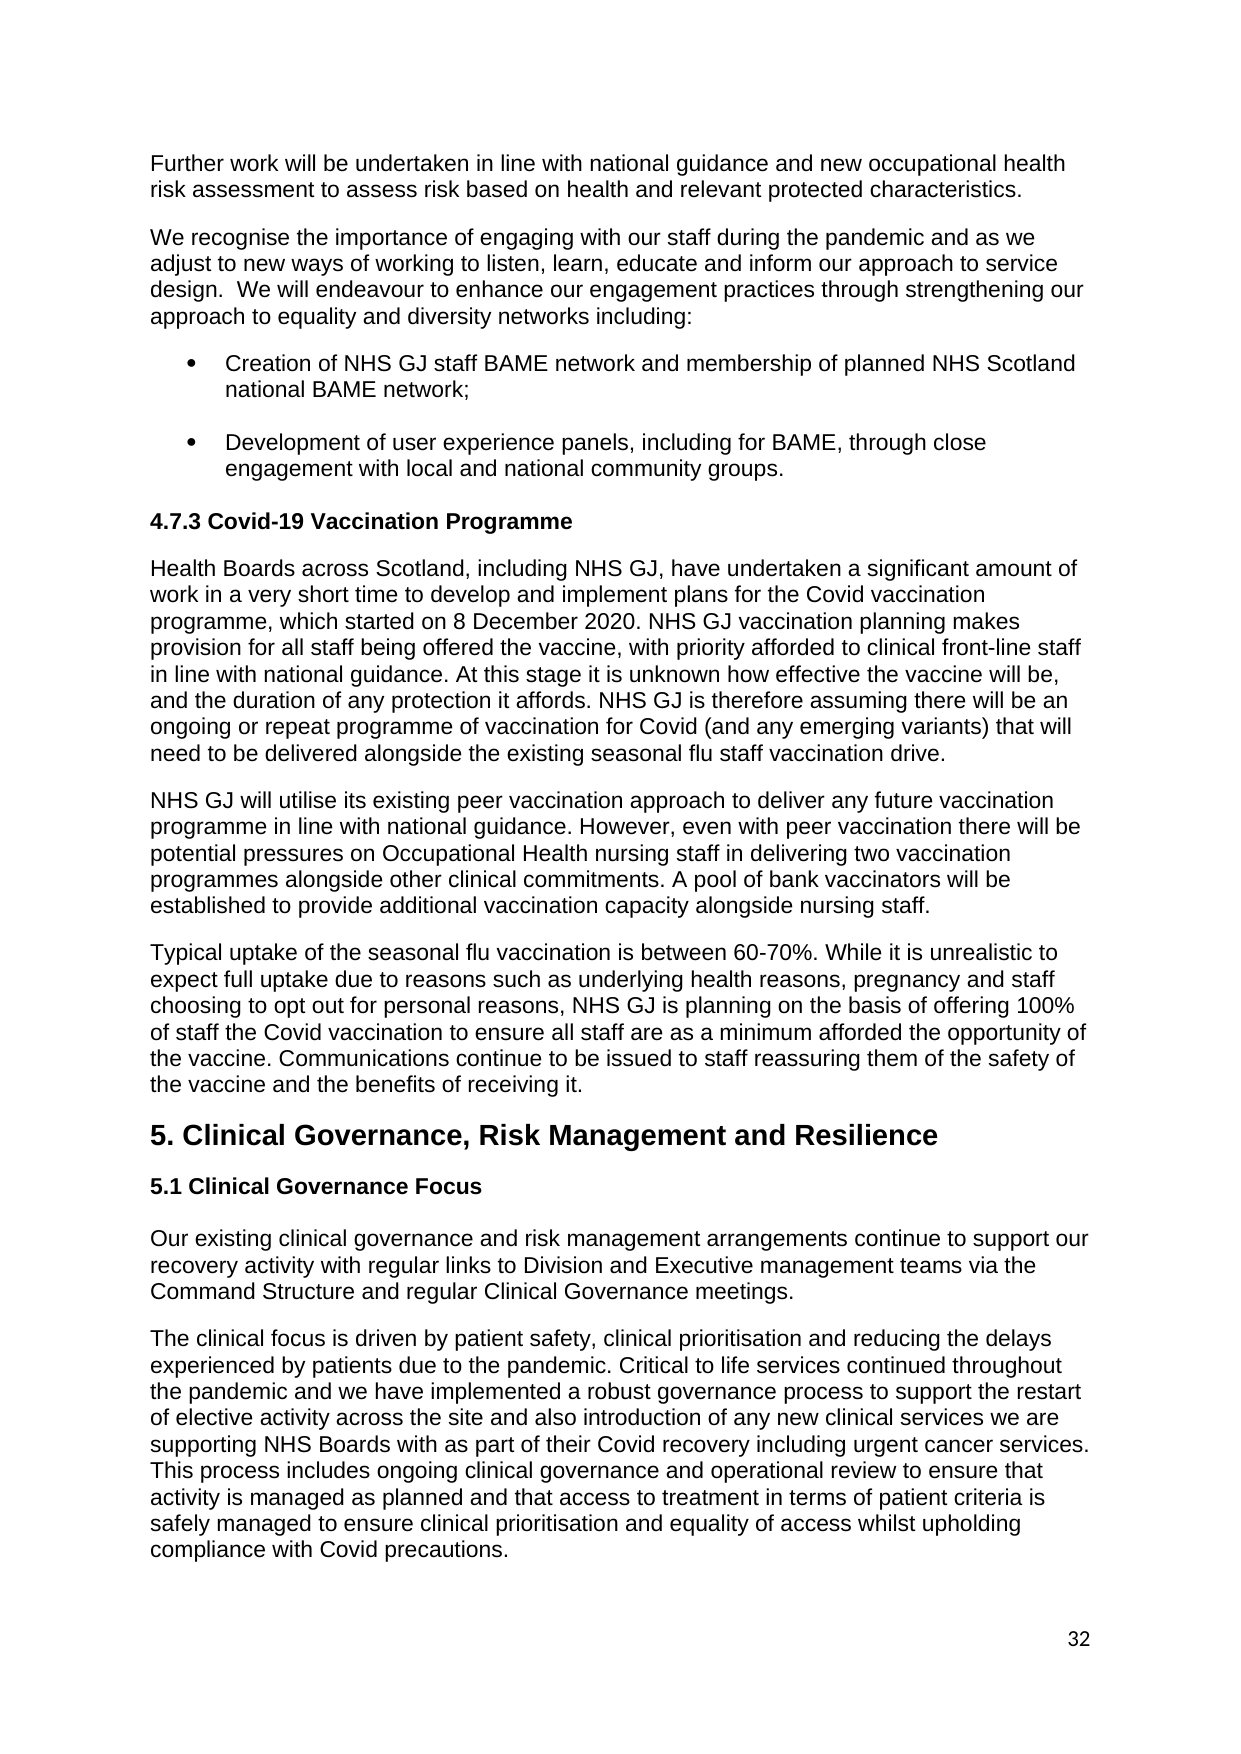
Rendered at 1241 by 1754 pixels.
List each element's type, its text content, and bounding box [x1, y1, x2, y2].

text 5. Clinical Governance, Risk Management and Resilience [150, 1118, 1090, 1152]
text Further work will be undertaken in line with national guidance and new occupational health risk assessment to assess risk based on health and relevant protected characteristics. [150, 150, 1090, 203]
text Typical uptake of the seasonal flu vaccination is between 60-70%. While it is unrealistic to expect full uptake due to reasons such as underlying health reasons, pregnancy and staff choosing to opt out for personal reasons, NHS GJ is planning on the basis of offering 100% of staff the Covid vaccination to ensure all staff are as a minimum afforded the opportunity of the vaccine. Communications continue to be issued to staff reassuring them of the safety of the vaccine and the benefits of receiving it. [150, 939, 1090, 1097]
text Our existing clinical governance and risk management arrangements continue to support our recovery activity with regular links to Division and Executive management teams via the Command Structure and regular Clinical Governance meetings. [150, 1199, 1090, 1304]
list Development of user experience panels, including for BAME, through close engagement with local and national community groups. [187, 429, 1090, 482]
list Creation of NHS GJ staff BAME network and membership of planned NHS Scotland national BAME network; [187, 350, 1090, 402]
text NHS GJ will utilise its existing peer vaccination approach to deliver any future vaccination programme in line with national guidance. However, even with peer vaccination there will be potential pressures on Occupational Health nursing staff in delivering two vaccination programmes alongside other clinical commitments. A pool of bank vaccinators will be established to provide additional vaccination capacity alongside nursing staff. [150, 787, 1090, 918]
text Health Boards across Scotland, including NHS GJ, have undertaken a significant amount of work in a very short time to develop and implement plans for the Covid vaccination programme, which started on 8 December 2020. NHS GJ vaccination planning makes provision for all staff being offered the vaccine, with priority afforded to clinical front-line staff in line with national guidance. At this stage it is unknown how effective the vaccine will be, and the duration of any protection it affords. NHS GJ is therefore assuming there will be an ongoing or repeat programme of vaccination for Covid (and any emerging variants) that will need to be delivered alongside the existing seasonal flu staff vaccination drive. [150, 555, 1090, 766]
text We recognise the importance of engaging with our staff during the pandemic and as we adjust to new ways of working to listen, learn, educate and inform our approach to service design. We will endeavour to enhance our engagement practices through strengthening our approach to equality and diversity networks including: [150, 223, 1090, 329]
text 4.7.3 Covid-19 Vaccination Programme [150, 508, 1090, 534]
text 5.1 Clinical Governance Focus [150, 1173, 1090, 1199]
text The clinical focus is driven by patient safety, clinical prioritisation and reducing the delays experienced by patients due to the pandemic. Critical to life services continued throughout the pandemic and we have implemented a robust governance process to support the restart of elective activity across the site and also introduction of any new clinical services we are supporting NHS Boards with as part of their Covid recovery including urgent cancer services. This process includes ongoing clinical governance and operational review to ensure that activity is managed as planned and that access to treatment in terms of patient criteria is safely managed to ensure clinical prioritisation and equality of access whilst upholding compliance with Covid precautions. [150, 1325, 1090, 1562]
